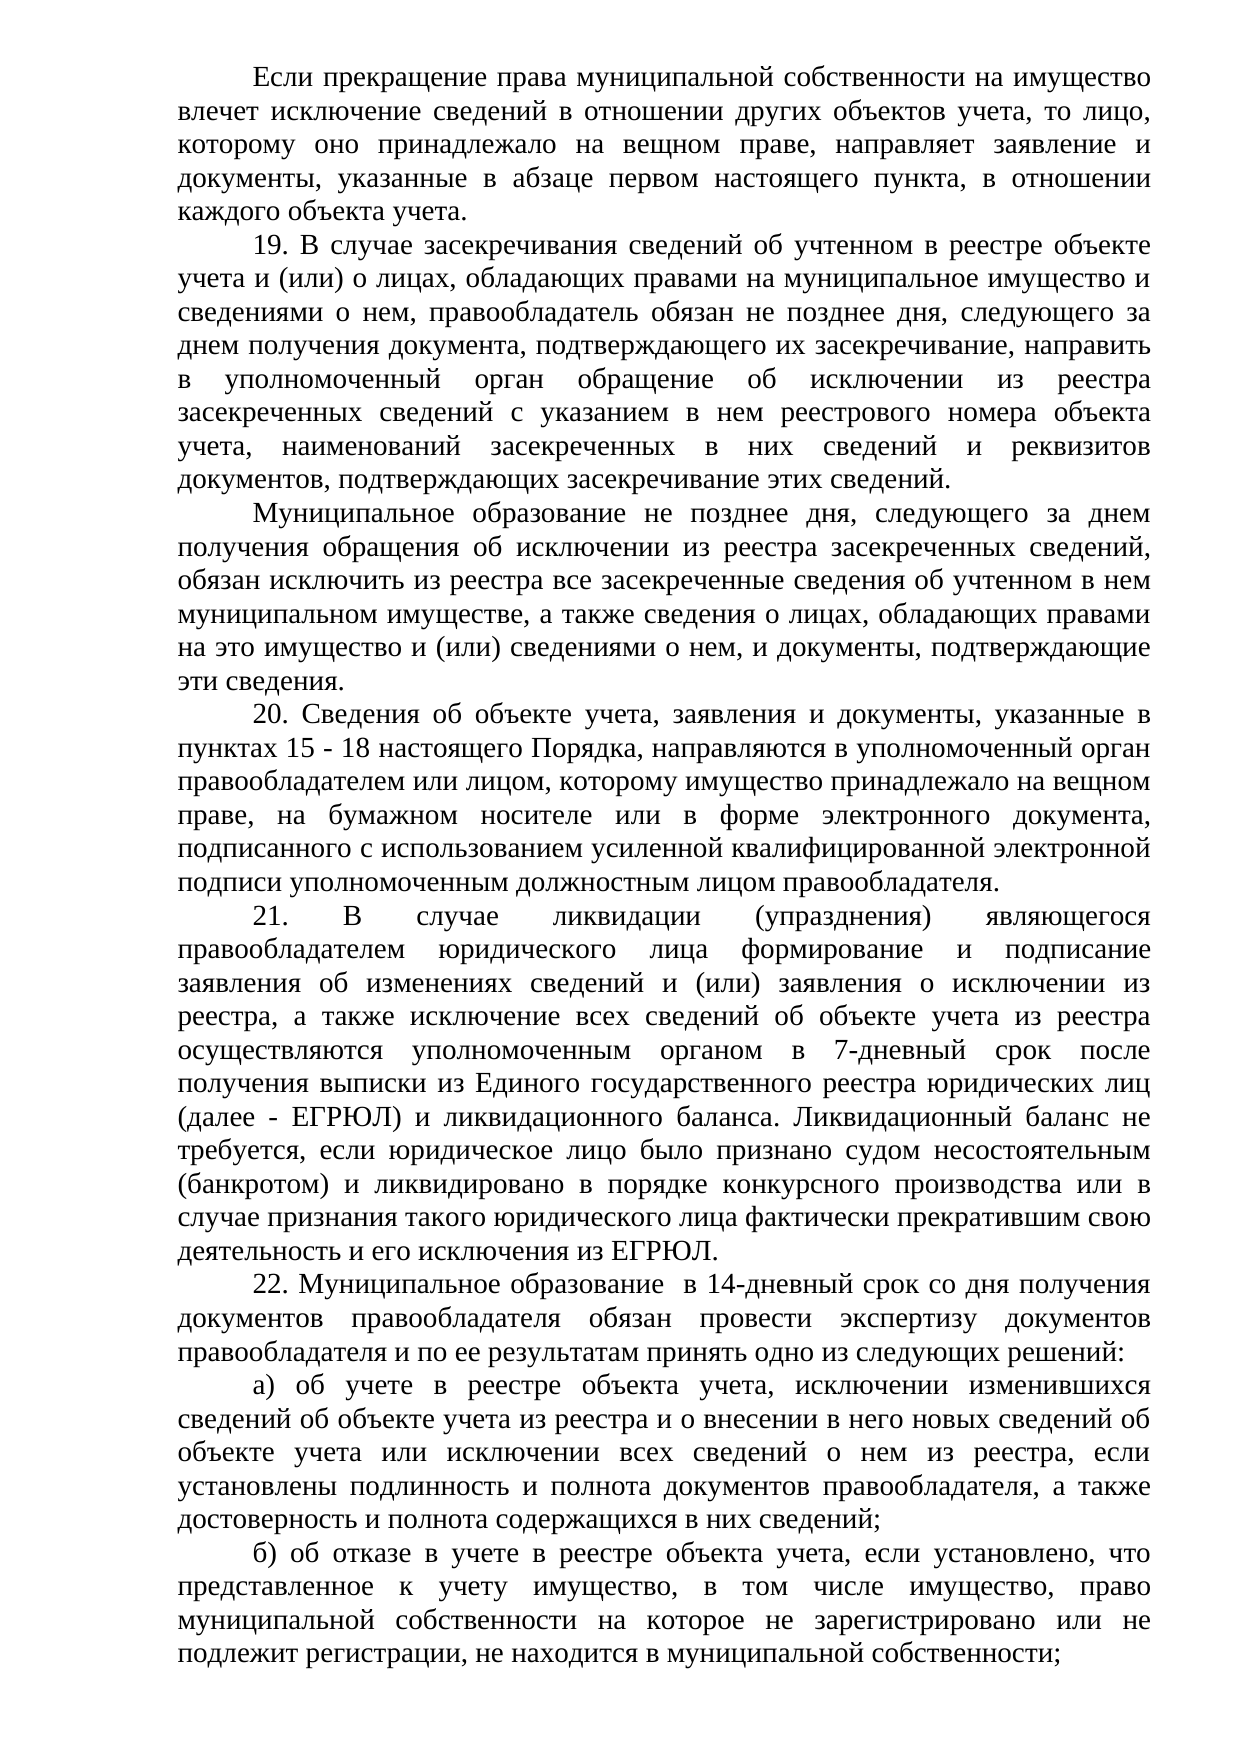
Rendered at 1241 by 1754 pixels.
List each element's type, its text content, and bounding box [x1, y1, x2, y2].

text Если прекращение права муниципальной собственности на имущество влечет исключение сведений в отношении других объектов учета, то лицо, которому оно принадлежало на вещном праве, направляет заявление и документы, указанные в абзаце первом настоящего пункта, в отношении каждого объекта учета. [177, 59, 1152, 227]
text Муниципальное образование не позднее дня, следующего за днем получения обращения об исключении из реестра засекреченных сведений, обязан исключить из реестра все засекреченные сведения об учтенном в нем муниципальном имуществе, а также сведения о лицах, обладающих правами на это имущество и (или) сведениями о нем, и документы, подтверждающие эти сведения. [177, 495, 1152, 696]
text б) об отказе в учете в реестре объекта учета, если установлено, что представленное к учету имущество, в том числе имущество, право муниципальной собственности на которое не зарегистрировано или не подлежит регистрации, не находится в муниципальной собственности; [177, 1535, 1152, 1669]
text 20. Сведения об объекте учета, заявления и документы, указанные в пунктах 15 - 18 настоящего Порядка, направляются в уполномоченный орган правообладателем или лицом, которому имущество принадлежало на вещном праве, на бумажном носителе или в форме электронного документа, подписанного с использованием усиленной квалифицированной электронной подписи уполномоченным должностным лицом правообладателя. [177, 696, 1152, 898]
text 21. В случае ликвидации (упразднения) являющегося правообладателем юридического лица формирование и подписание заявления об изменениях сведений и (или) заявления о исключении из реестра, а также исключение всех сведений об объекте учета из реестра осуществляются уполномоченным органом в 7-дневный срок после получения выписки из Единого государственного реестра юридических лиц (далее - ЕГРЮЛ) и ликвидационного баланса. Ликвидационный баланс не требуется, если юридическое лицо было признано судом несостоятельным (банкротом) и ликвидировано в порядке конкурсного производства или в случае признания такого юридического лица фактически прекратившим свою деятельность и его исключения из ЕГРЮЛ. [177, 898, 1152, 1267]
text а) об учете в реестре объекта учета, исключении изменившихся сведений об объекте учета из реестра и о внесении в него новых сведений об объекте учета или исключении всех сведений о нем из реестра, если установлены подлинность и полнота документов правообладателя, а также достоверность и полнота содержащихся в них сведений; [177, 1367, 1152, 1535]
text 19. В случае засекречивания сведений об учтенном в реестре объекте учета и (или) о лицах, обладающих правами на муниципальное имущество и сведениями о нем, правообладатель обязан не позднее дня, следующего за днем получения документа, подтверждающего их засекречивание, направить в уполномоченный орган обращение об исключении из реестра засекреченных сведений с указанием в нем реестрового номера объекта учета, наименований засекреченных в них сведений и реквизитов документов, подтверждающих засекречивание этих сведений. [177, 227, 1152, 495]
text 22. Муниципальное образование в 14-дневный срок со дня получения документов правообладателя обязан провести экспертизу документов правообладателя и по ее результатам принять одно из следующих решений: [177, 1267, 1152, 1367]
